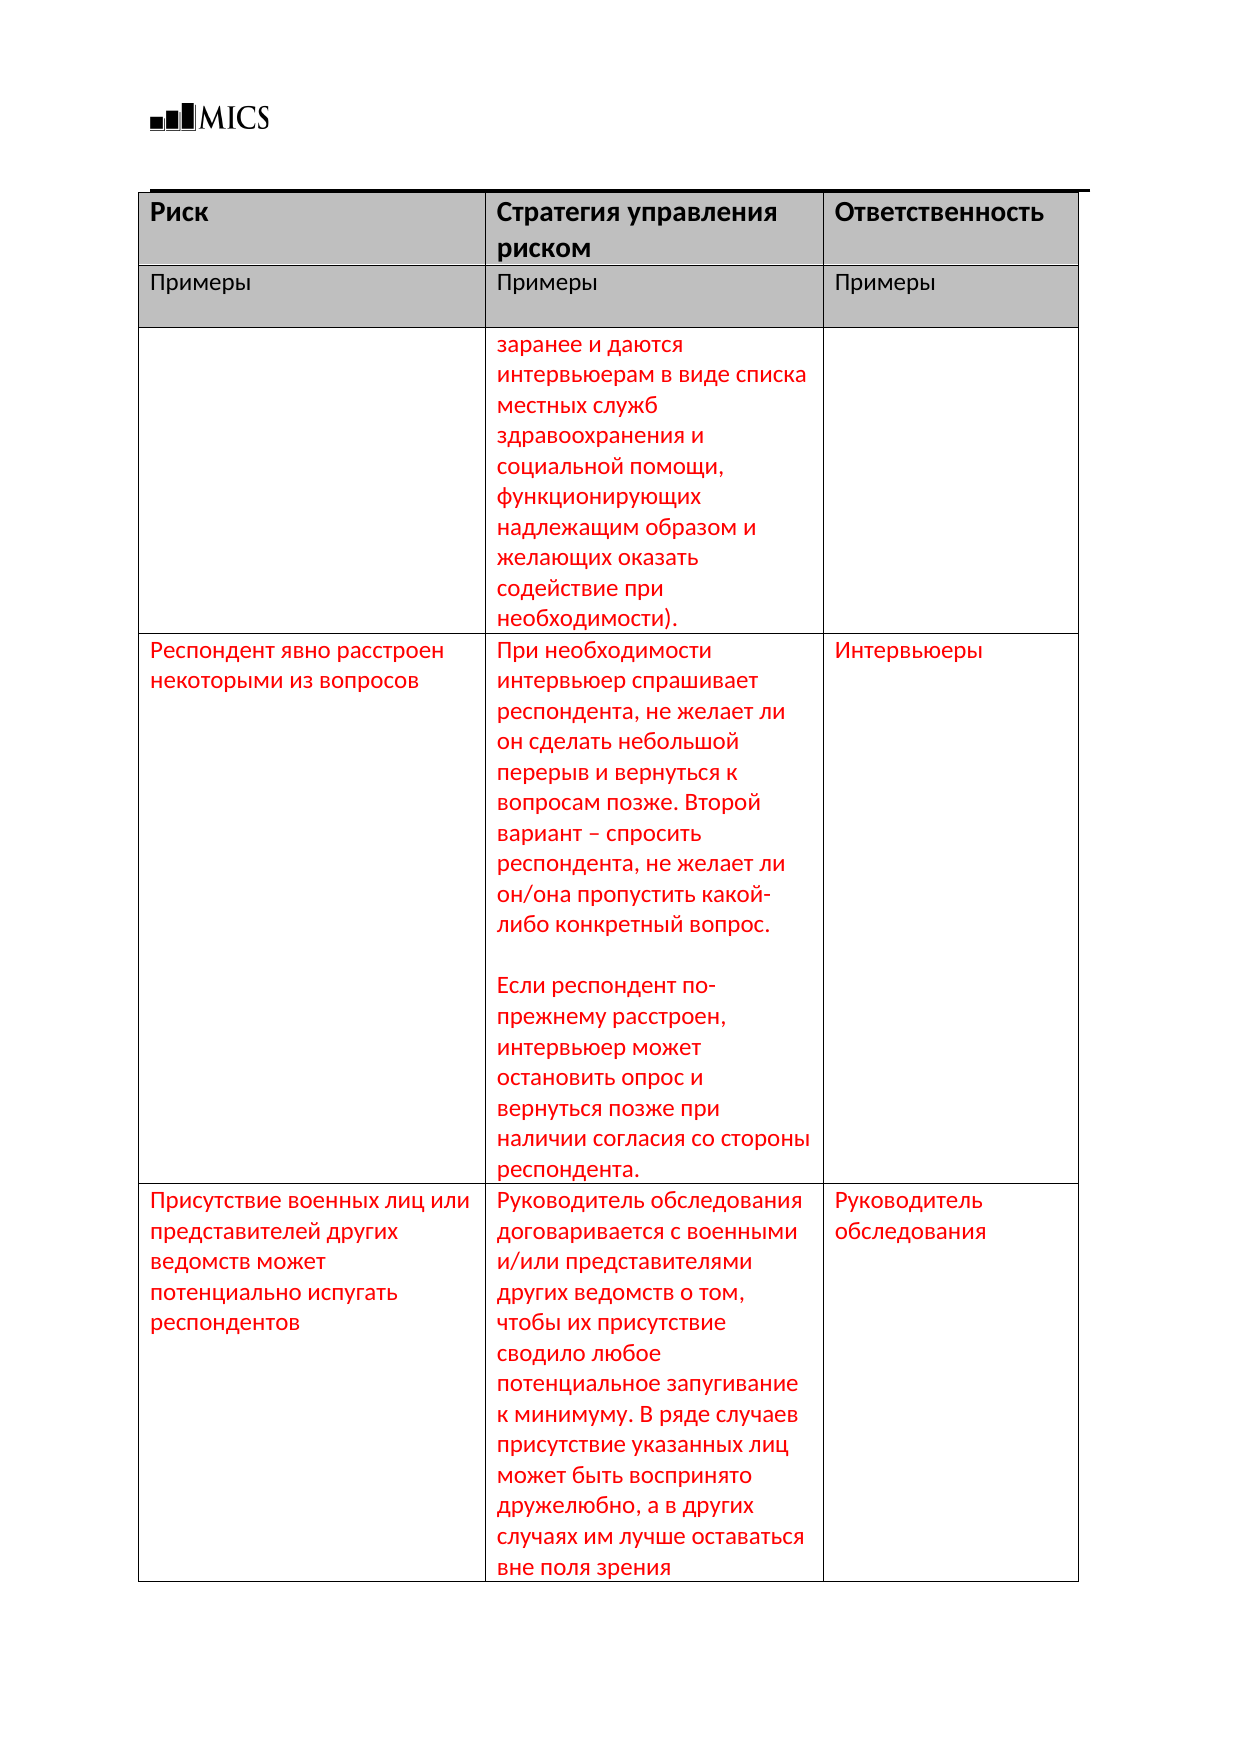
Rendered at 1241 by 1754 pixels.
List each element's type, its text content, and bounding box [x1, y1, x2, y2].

table_cell Примеры [824, 266, 1078, 327]
table_cell Руководитель обследования [824, 1184, 1078, 1581]
table_header Ответственность [824, 193, 1078, 264]
table_header Риск [139, 193, 485, 264]
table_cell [139, 328, 485, 633]
table_cell При необходимости интервьюер спрашивает респондента, не желает ли он сделать небольшой перерыв и вернуться к вопросам позже. Второй вариант – спросить респондента, не желает ли он/она пропустить какой-либо конкретный вопрос. Если респондент по-прежнему расстроен, интервьюер может остановить опрос и вернуться позже при наличии согласия со стороны респондента. [486, 634, 823, 1183]
table_cell Респондент явно расстроен некоторыми из вопросов [139, 634, 485, 1183]
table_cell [139, 1184, 485, 1581]
table_cell Примеры [139, 266, 485, 327]
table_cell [486, 1184, 823, 1581]
table_cell Интервьюеры [824, 634, 1078, 1183]
picture [150, 103, 269, 131]
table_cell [824, 328, 1078, 633]
table_cell Примеры [486, 266, 823, 327]
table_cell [486, 328, 823, 633]
table_header Стратегия управления риском [486, 193, 823, 264]
